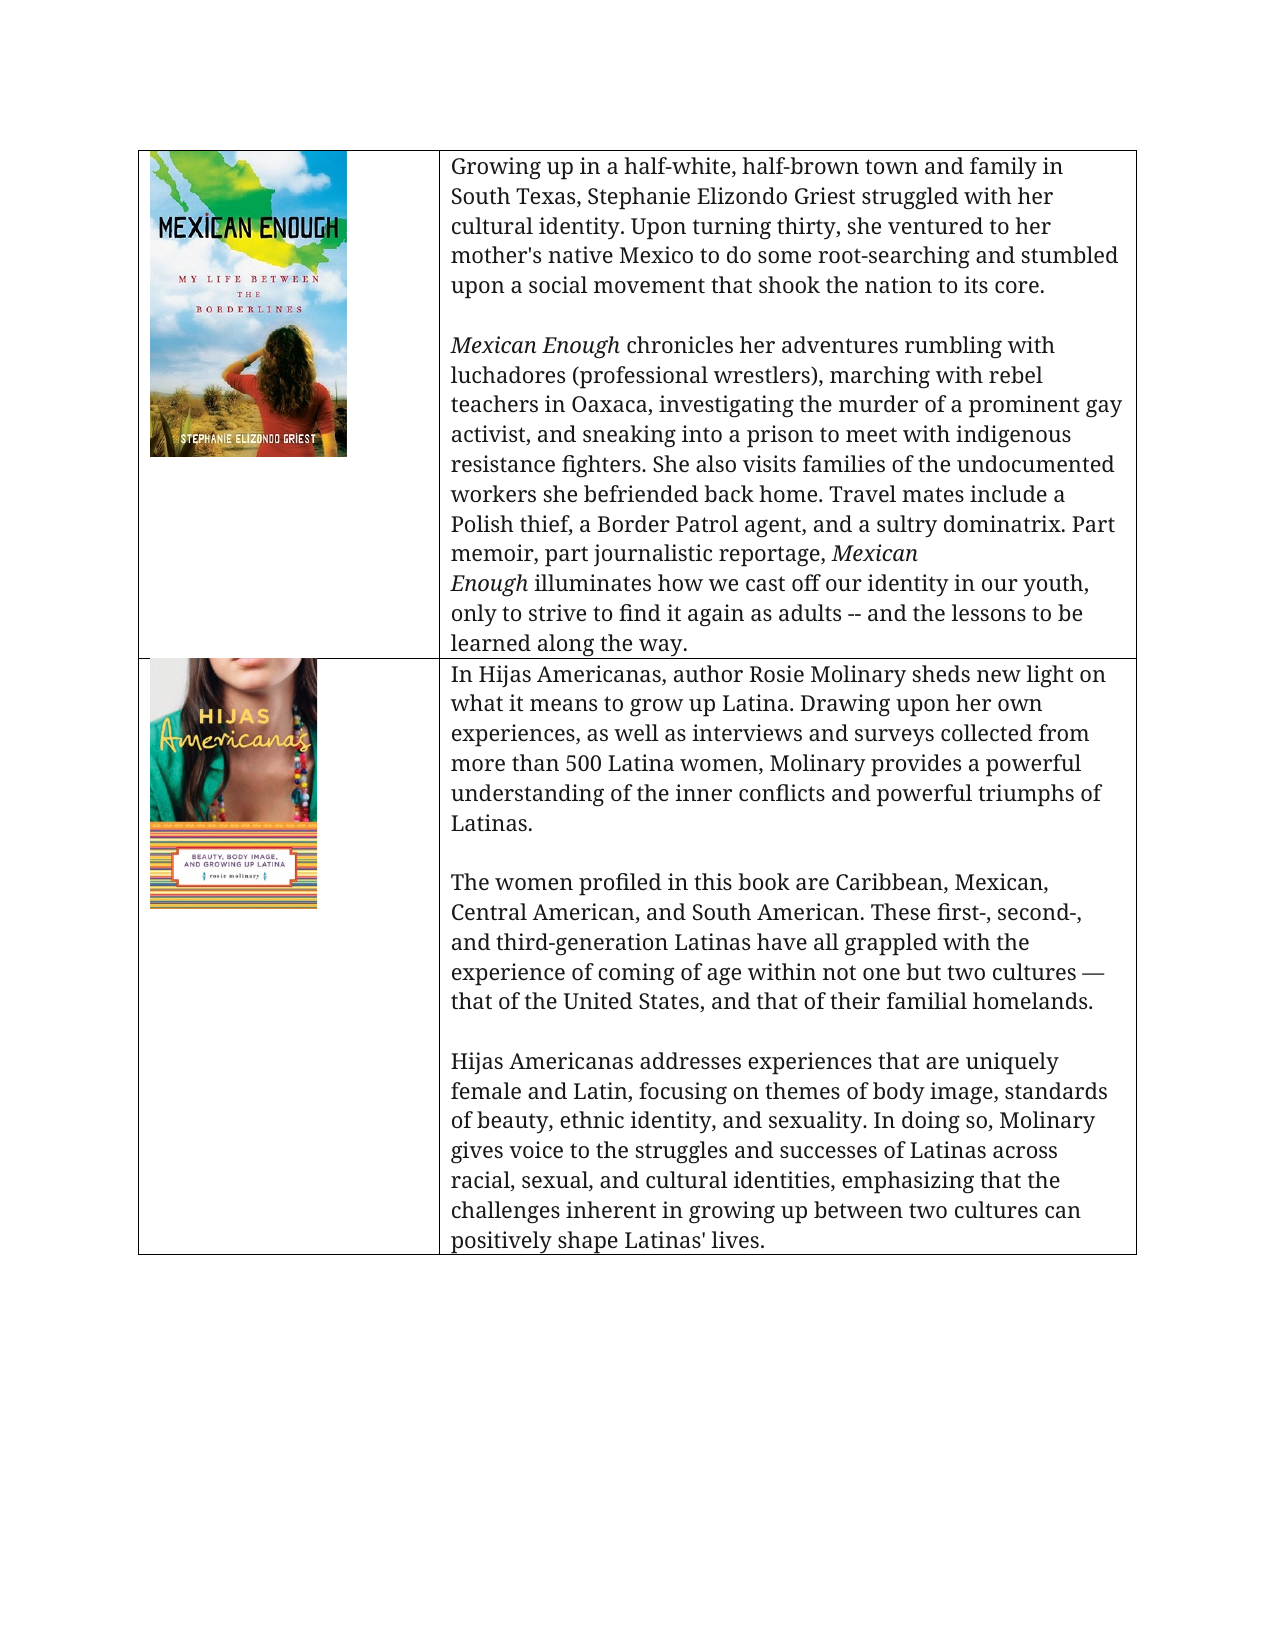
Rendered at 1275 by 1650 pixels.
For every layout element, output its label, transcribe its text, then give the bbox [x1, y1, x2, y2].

table_cell Growing up in a half-white, half-brown town and family in South Texas, Stephanie Elizondo Griest struggled with her cultural identity. Upon turning thirty, she ventured to her mother's native Mexico to do some root-searching and stumbled upon a social movement that shook the nation to its core. Mexican Enough chronicles her adventures rumbling with luchadores (professional wrestlers), marching with rebel teachers in Oaxaca, investigating the murder of a prominent gay activist, and sneaking into a prison to meet with indigenous resistance fighters. She also visits families of the undocumented workers she befriended back home. Travel mates include a Polish thief, a Border Patrol agent, and a sultry dominatrix. Part memoir, part journalistic reportage, Mexican Enough illuminates how we cast off our identity in our youth, only to strive to find it again as adults -- and the lessons to be learned along the way. [440, 151, 1136, 657]
picture [150, 658, 318, 909]
table_cell [139, 151, 439, 657]
table_cell [139, 659, 439, 1254]
table_cell In Hijas Americanas, author Rosie Molinary sheds new light on what it means to grow up Latina. Drawing upon her own experiences, as well as interviews and surveys collected from more than 500 Latina women, Molinary provides a powerful understanding of the inner conflicts and powerful triumphs of Latinas. The women profiled in this book are Caribbean, Mexican, Central American, and South American. These first-, second-, and third-generation Latinas have all grappled with the experience of coming of age within not one but two cultures — that of the United States, and that of their familial homelands. Hijas Americanas addresses experiences that are uniquely female and Latin, focusing on themes of body image, standards of beauty, ethnic identity, and sexuality. In doing so, Molinary gives voice to the struggles and successes of Latinas across racial, sexual, and cultural identities, emphasizing that the challenges inherent in growing up between two cultures can positively shape Latinas' lives. [440, 659, 1136, 1254]
picture [150, 151, 347, 457]
